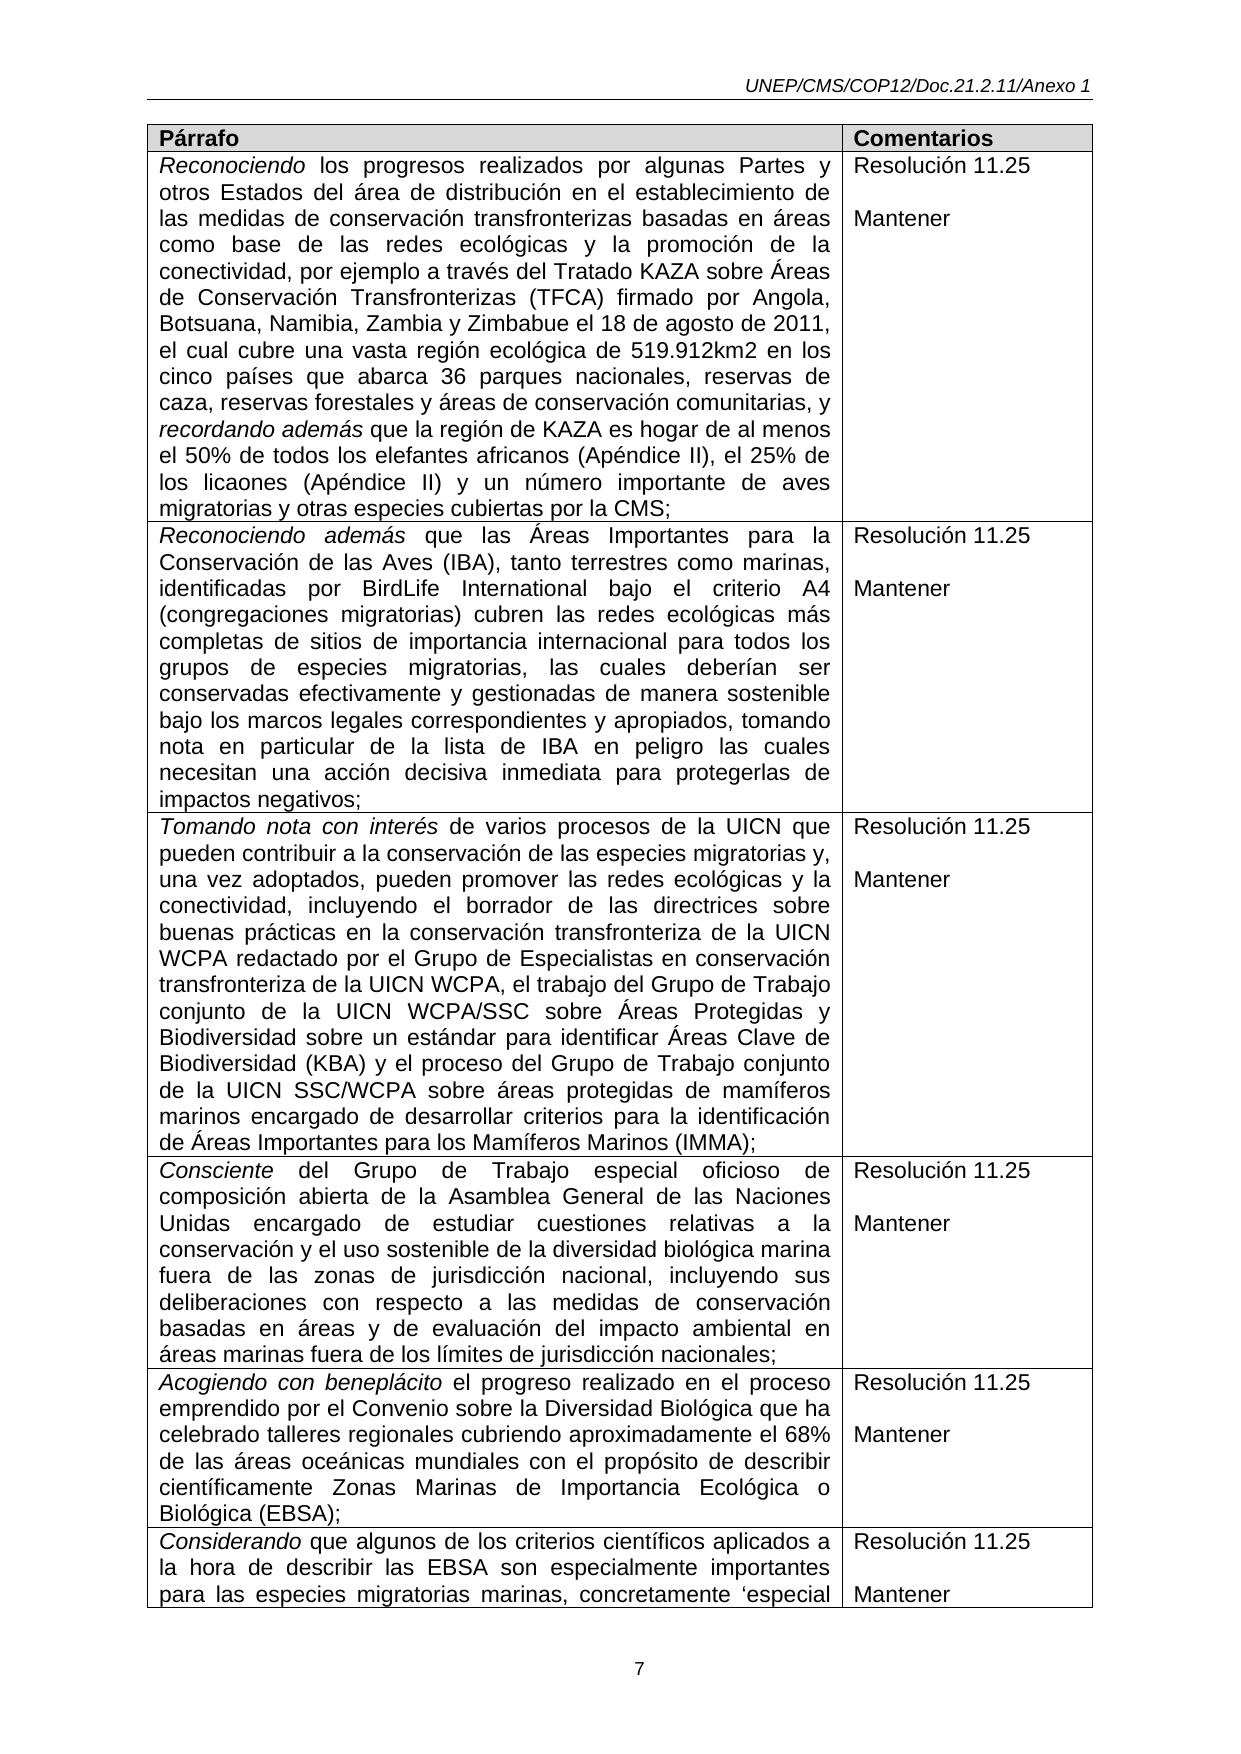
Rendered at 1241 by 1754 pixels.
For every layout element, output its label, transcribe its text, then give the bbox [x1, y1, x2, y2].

table_cell Tomando nota con interés de varios procesos de la UICN que pueden contribuir a la conservación de las especies migratorias y, una vez adoptados, pueden promover las redes ecológicas y la conectividad, incluyendo el borrador de las directrices sobre buenas prácticas en la conservación transfronteriza de la UICN WCPA redactado por el Grupo de Especialistas en conservación transfronteriza de la UICN WCPA, el trabajo del Grupo de Trabajo conjunto de la UICN WCPA/SSC sobre Áreas Protegidas y Biodiversidad sobre un estándar para identificar Áreas Clave de Biodiversidad (KBA) y el proceso del Grupo de Trabajo conjunto de la UICN SSC/WCPA sobre áreas protegidas de mamíferos marinos encargado de desarrollar criterios para la identificación de Áreas Importantes para los Mamíferos Marinos (IMMA); [148, 813, 842, 1156]
table_cell Resolución 11.25 Mantener [843, 813, 1092, 1156]
table_cell Resolución 11.25 Mantener [843, 152, 1092, 521]
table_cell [148, 1528, 842, 1607]
table_cell Reconociendo además que las Áreas Importantes para la Conservación de las Aves (IBA), tanto terrestres como marinas, identificadas por BirdLife International bajo el criterio A4 (congregaciones migratorias) cubren las redes ecológicas más completas de sitios de importancia internacional para todos los grupos de especies migratorias, las cuales deberían ser conservadas efectivamente y gestionadas de manera sostenible bajo los marcos legales correspondientes y apropiados, tomando nota en particular de la lista de IBA en peligro las cuales necesitan una acción decisiva inmediata para protegerlas de impactos negativos; [148, 522, 842, 812]
table_cell Consciente del Grupo de Trabajo especial oficioso de composición abierta de la Asamblea General de las Naciones Unidas encargado de estudiar cuestiones relativas a la conservación y el uso sostenible de la diversidad biológica marina fuera de las zonas de jurisdicción nacional, incluyendo sus deliberaciones con respecto a las medidas de conservación basadas en áreas y de evaluación del impacto ambiental en áreas marinas fuera de los límites de jurisdicción nacionales; [148, 1157, 842, 1368]
table_cell Resolución 11.25 Mantener [843, 1157, 1092, 1368]
table_cell Acogiendo con beneplácito el progreso realizado en el proceso emprendido por el Convenio sobre la Diversidad Biológica que ha celebrado talleres regionales cubriendo aproximadamente el 68% de las áreas oceánicas mundiales con el propósito de describir científicamente Zonas Marinas de Importancia Ecológica o Biológica (EBSA); [148, 1369, 842, 1527]
table_header Párrafo [148, 125, 842, 151]
table_cell Resolución 11.25 Mantener [843, 522, 1092, 812]
table_cell Resolución 11.25 Mantener [843, 1528, 1092, 1607]
table_header Comentarios [843, 125, 1092, 151]
table_cell Resolución 11.25 Mantener [843, 1369, 1092, 1527]
table_cell Reconociendo los progresos realizados por algunas Partes y otros Estados del área de distribución en el establecimiento de las medidas de conservación transfronterizas basadas en áreas como base de las redes ecológicas y la promoción de la conectividad, por ejemplo a través del Tratado KAZA sobre Áreas de Conservación Transfronterizas (TFCA) firmado por Angola, Botsuana, Namibia, Zambia y Zimbabue el 18 de agosto de 2011, el cual cubre una vasta región ecológica de 519.912km2 en los cinco países que abarca 36 parques nacionales, reservas de caza, reservas forestales y áreas de conservación comunitarias, y recordando además que la región de KAZA es hogar de al menos el 50% de todos los elefantes africanos (Apéndice II), el 25% de los licaones (Apéndice II) y un número importante de aves migratorias y otras especies cubiertas por la CMS; [148, 152, 842, 521]
